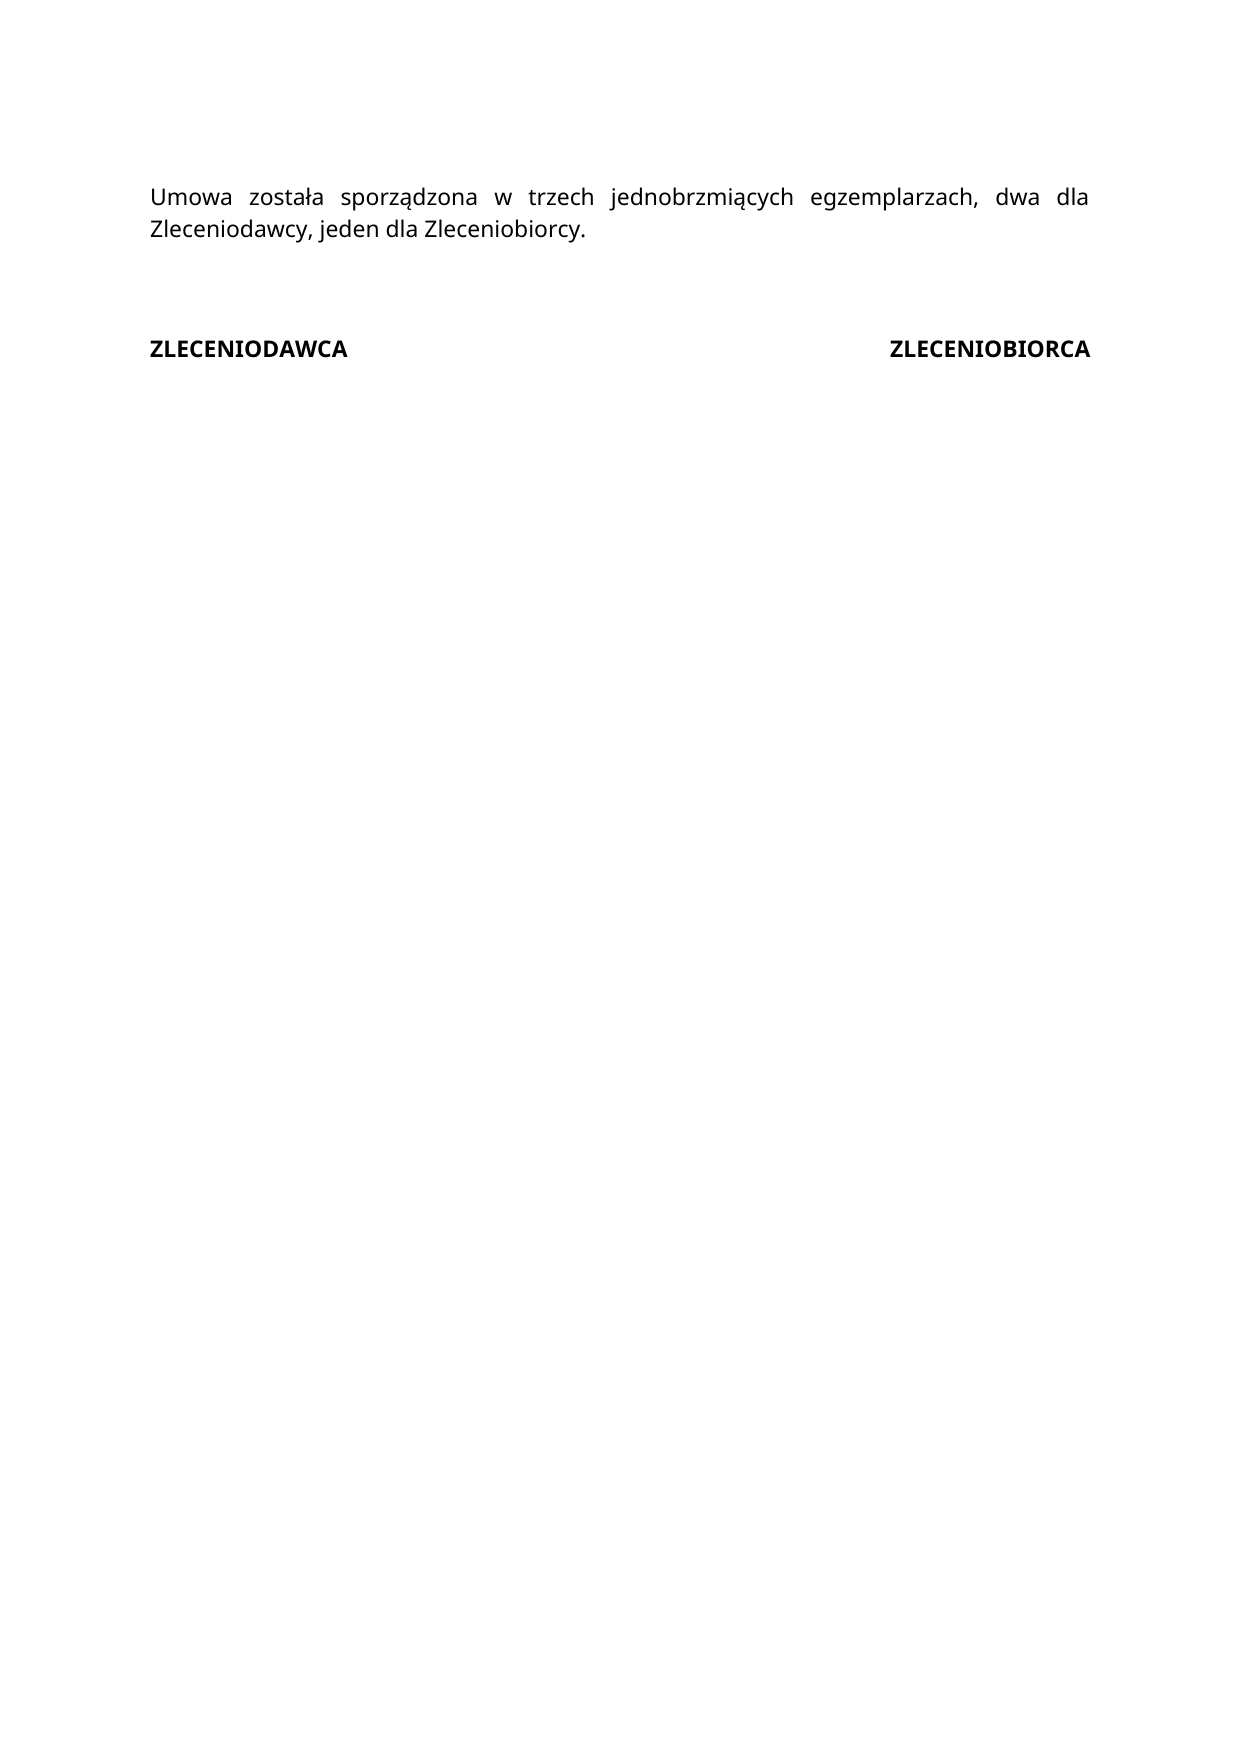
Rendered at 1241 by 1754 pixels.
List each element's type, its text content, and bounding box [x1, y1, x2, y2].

text Umowa została sporządzona w trzech jednobrzmiących egzemplarzach, dwa dla Zleceniodawcy, jeden dla Zleceniobiorcy. [150, 181, 1090, 244]
text ZLECENIODAWCA ZLECENIOBIORCA [150, 333, 1090, 390]
